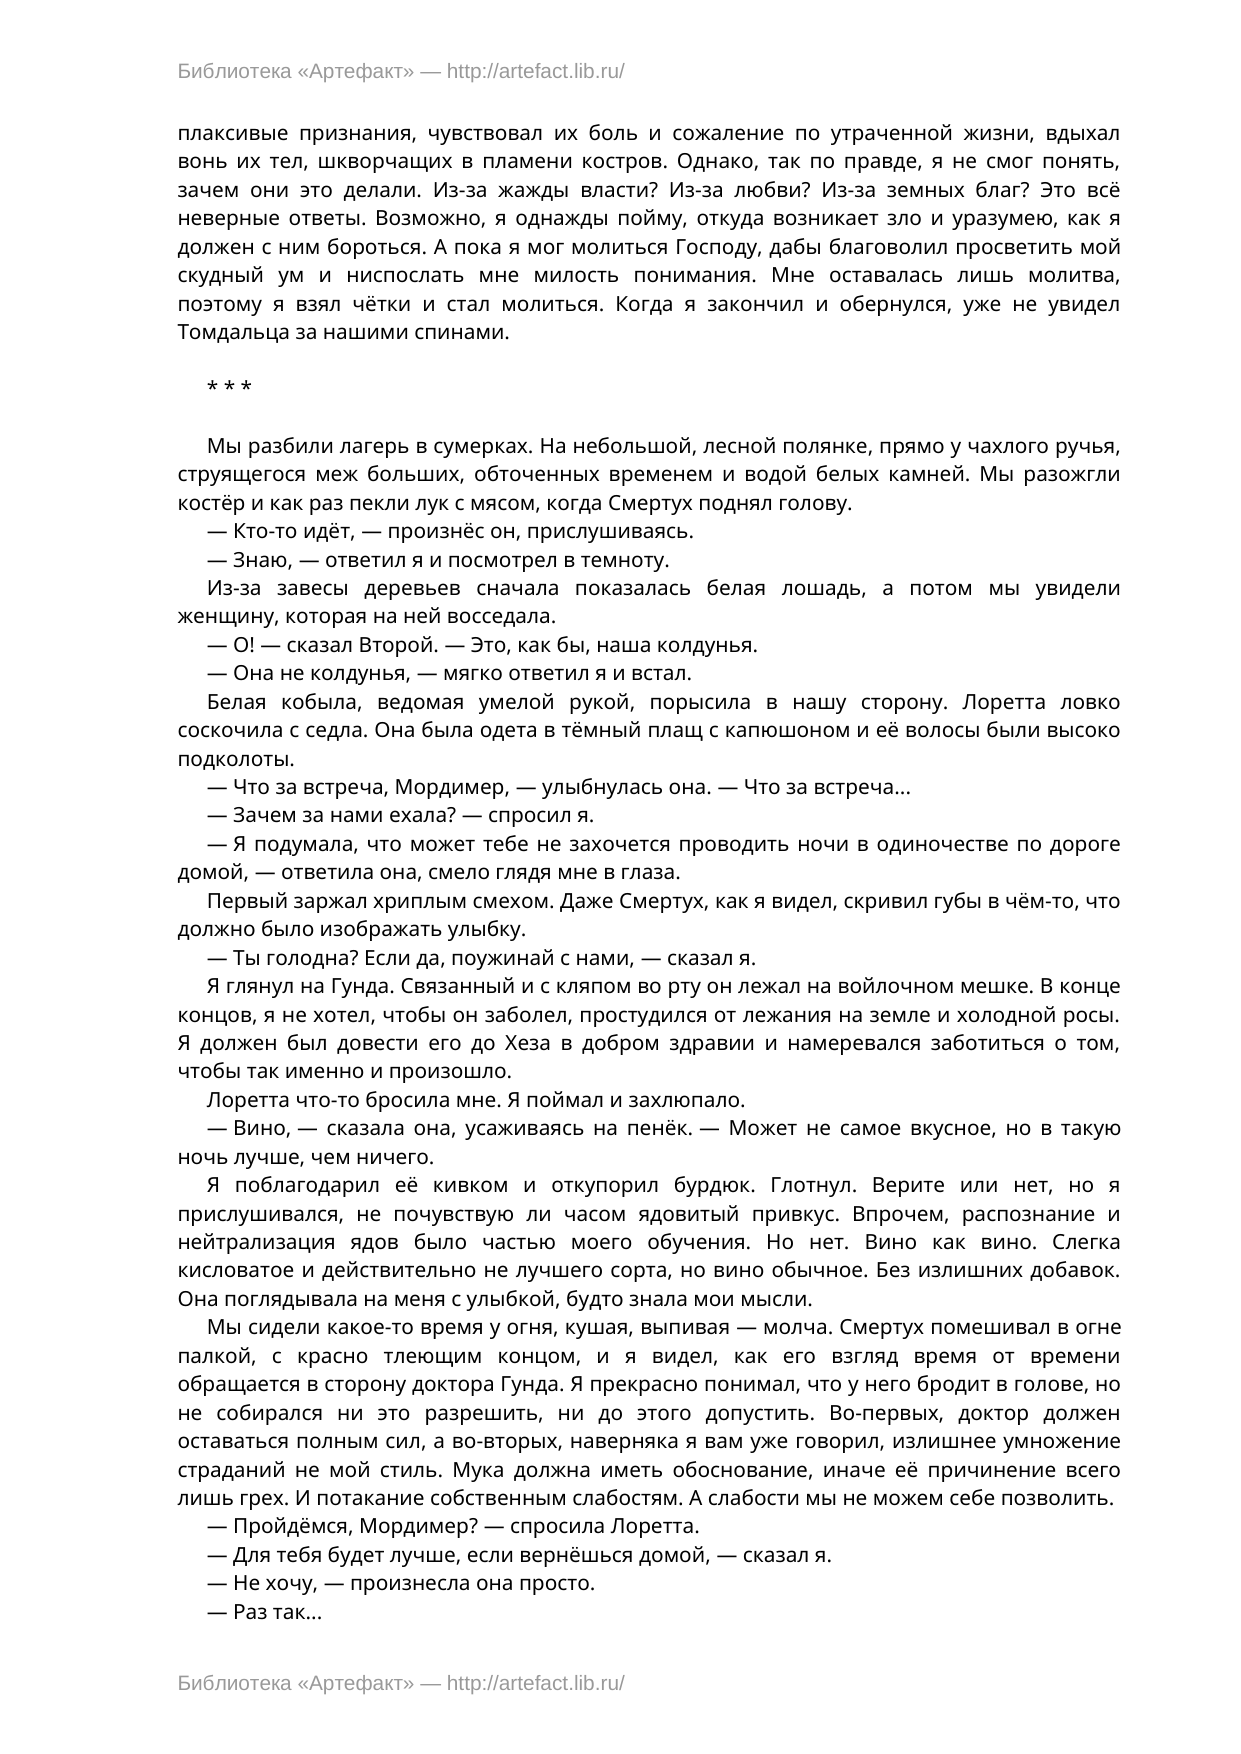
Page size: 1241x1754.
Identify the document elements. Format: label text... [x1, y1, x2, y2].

text — Я подумала, что может тебе не захочется проводить ночи в одиночестве по дороге домой, — ответила она, смело глядя мне в глаза. [177, 829, 1122, 886]
text — Для тебя будет лучше, если вернёшься домой, — сказал я. [177, 1540, 1122, 1568]
text — Она не колдунья, — мягко ответил я и встал. [177, 658, 1122, 687]
text Первый заржал хриплым смехом. Даже Смертух, как я видел, скривил губы в чём-то, что должно было изображать улыбку. [177, 886, 1122, 943]
text Я глянул на Гунда. Связанный и с кляпом во рту он лежал на войлочном мешке. В конце концов, я не хотел, чтобы он заболел, простудился от лежания на земле и холодной росы. Я должен был довести его до Хеза в добром здравии и намеревался заботиться о том, чтобы так именно и произошло. [177, 971, 1122, 1085]
text Белая кобыла, ведомая умелой рукой, порысила в нашу сторону. Лоретта ловко соскочила с седла. Она была одета в тёмный плащ с капюшоном и её волосы были высоко подколоты. [177, 687, 1122, 772]
text Я поблагодарил её кивком и откупорил бурдюк. Глотнул. Верите или нет, но я прислушивался, не почувствую ли часом ядовитый привкус. Впрочем, распознание и нейтрализация ядов было частью моего обучения. Но нет. Вино как вино. Слегка кисловатое и действительно не лучшего сорта, но вино обычное. Без излишних добавок. Она поглядывала на меня с улыбкой, будто знала мои мысли. [177, 1170, 1122, 1312]
text — Пройдёмся, Мордимер? — спросила Лоретта. [177, 1512, 1122, 1540]
text — Кто-то идёт, — произнёс он, прислушиваясь. [177, 516, 1122, 545]
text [177, 118, 1122, 346]
text — Раз так... [177, 1597, 1122, 1625]
text — Что за встреча, Мордимер, — улыбнулась она. — Что за встреча... [177, 772, 1122, 801]
text — Знаю, — ответил я и посмотрел в темноту. [177, 545, 1122, 573]
text — Зачем за нами ехала? — спросил я. [177, 801, 1122, 829]
text — Вино, — сказала она, усаживаясь на пенёк. — Может не самое вкусное, но в такую ночь лучше, чем ничего. [177, 1113, 1122, 1170]
text Мы сидели какое-то время у огня, кушая, выпивая — молча. Смертух помешивал в огне палкой, с красно тлеющим концом, и я видел, как его взгляд время от времени обращается в сторону доктора Гунда. Я прекрасно понимал, что у него бродит в голове, но не собирался ни это разрешить, ни до этого допустить. Во-первых, доктор должен оставаться полным сил, а во-вторых, наверняка я вам уже говорил, излишнее умножение страданий не мой стиль. Мука должна иметь обоснование, иначе её причинение всего лишь грех. И потакание собственным слабостям. А слабости мы не можем себе позволить. [177, 1312, 1122, 1512]
text — О! — сказал Второй. — Это, как бы, наша колдунья. [177, 630, 1122, 658]
text Мы разбили лагерь в сумерках. На небольшой, лесной полянке, прямо у чахлого ручья, струящегося меж больших, обточенных временем и водой белых камней. Мы разожгли костёр и как раз пекли лук с мясом, когда Смертух поднял голову. [177, 431, 1122, 516]
text — Не хочу, — произнесла она просто. [177, 1568, 1122, 1597]
subtitle * * * [177, 374, 1122, 402]
text Из-за завесы деревьев сначала показалась белая лошадь, а потом мы увидели женщину, которая на ней восседала. [177, 573, 1122, 630]
text — Ты голодна? Если да, поужинай с нами, — сказал я. [177, 943, 1122, 971]
text Лоретта что-то бросила мне. Я поймал и захлюпало. [177, 1085, 1122, 1113]
